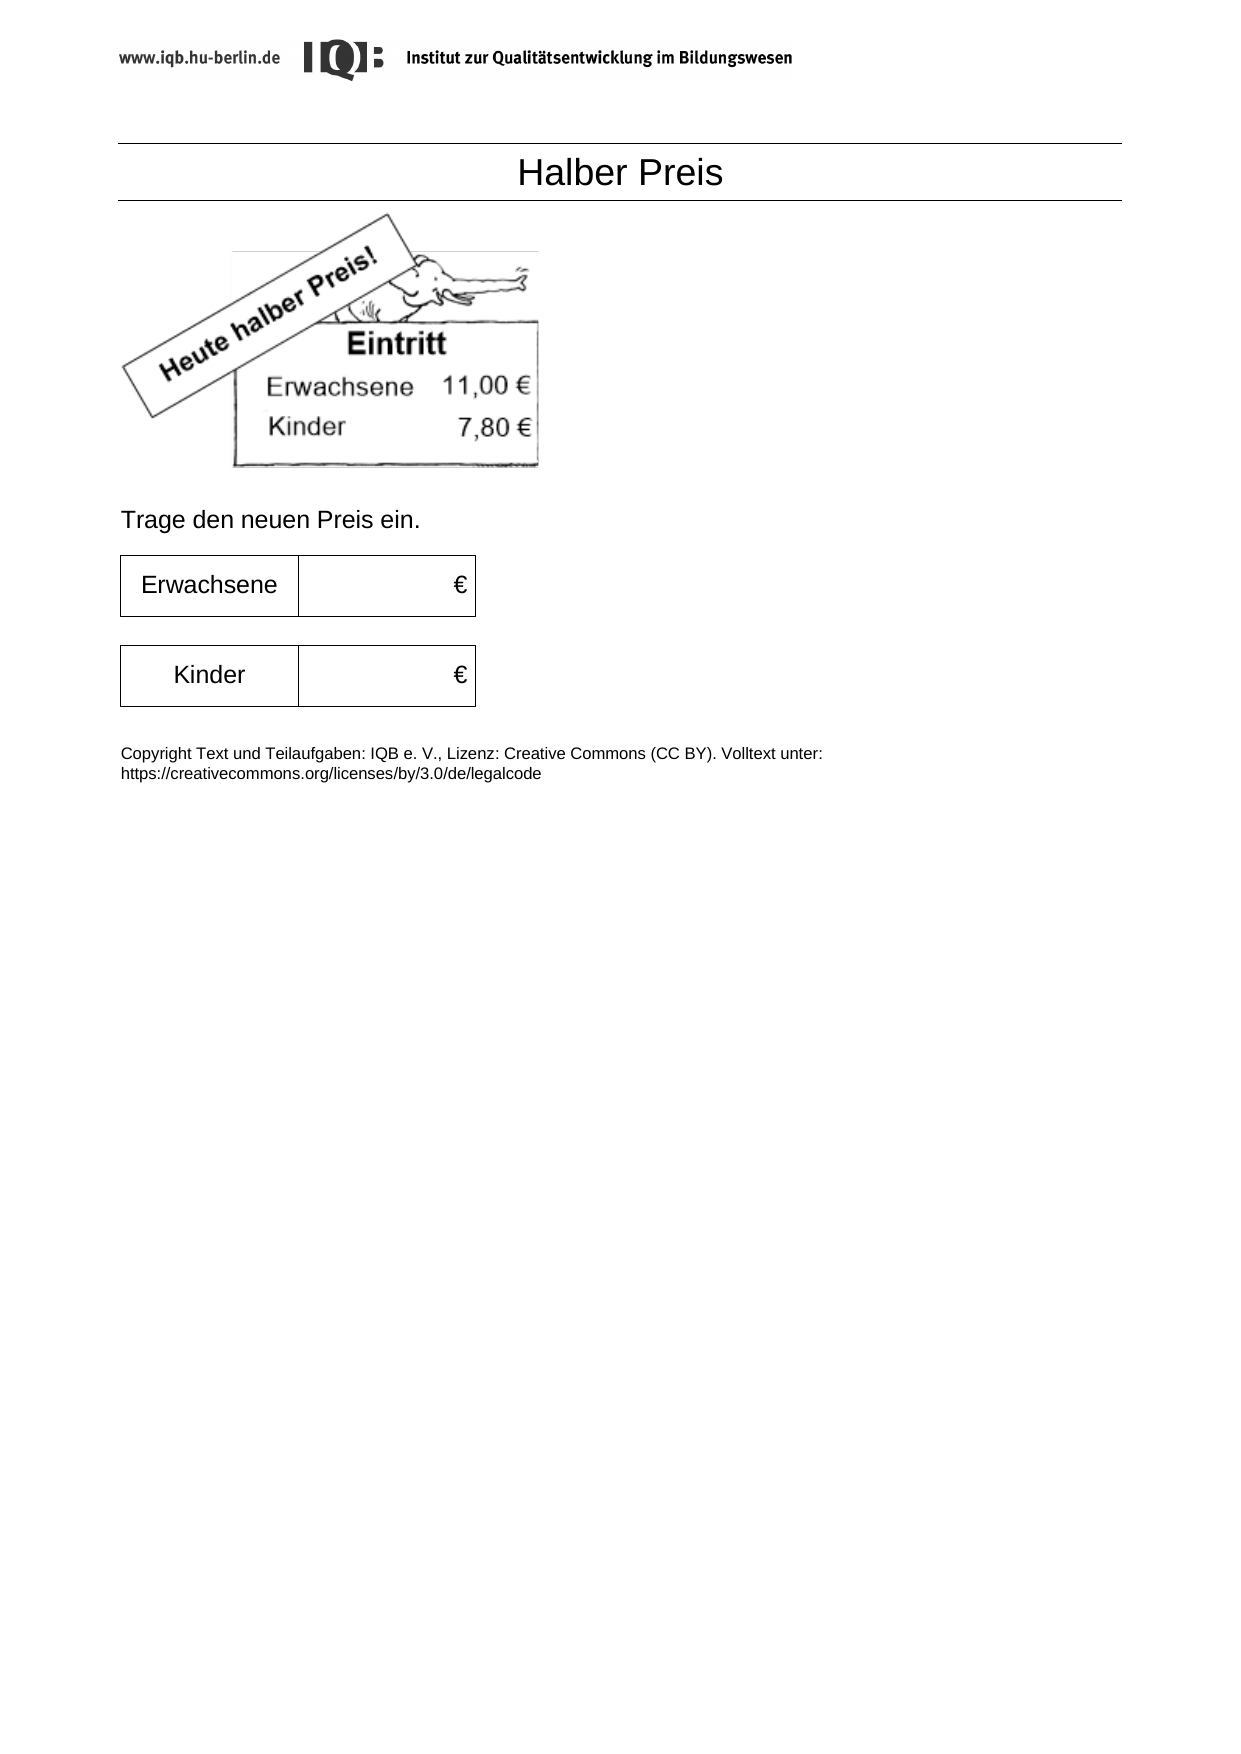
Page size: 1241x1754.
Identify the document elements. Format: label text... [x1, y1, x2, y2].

text Halber Preis [118, 144, 1122, 200]
